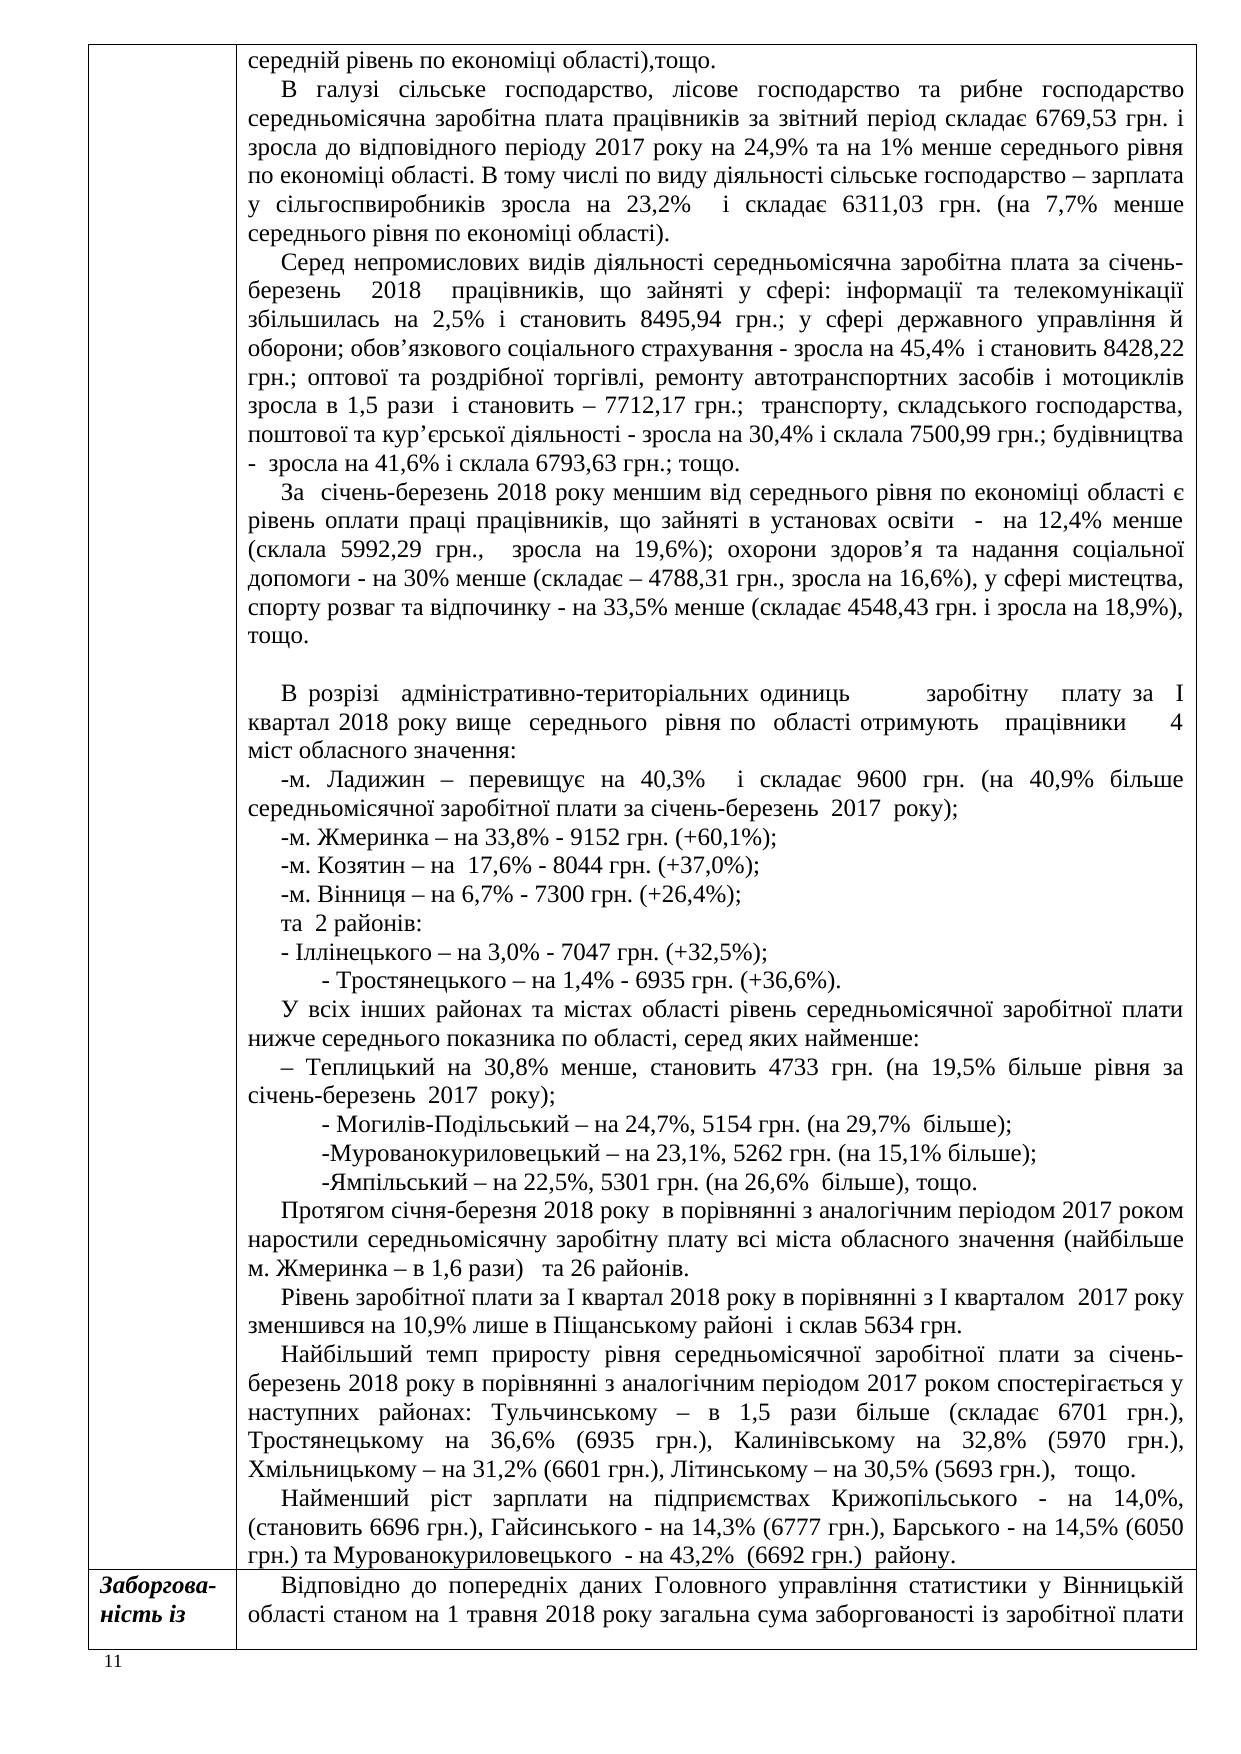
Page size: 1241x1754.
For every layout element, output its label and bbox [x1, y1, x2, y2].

table_cell [237, 45, 1196, 1569]
table_cell [89, 1570, 236, 1649]
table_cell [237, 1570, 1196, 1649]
table_cell [89, 45, 236, 1569]
